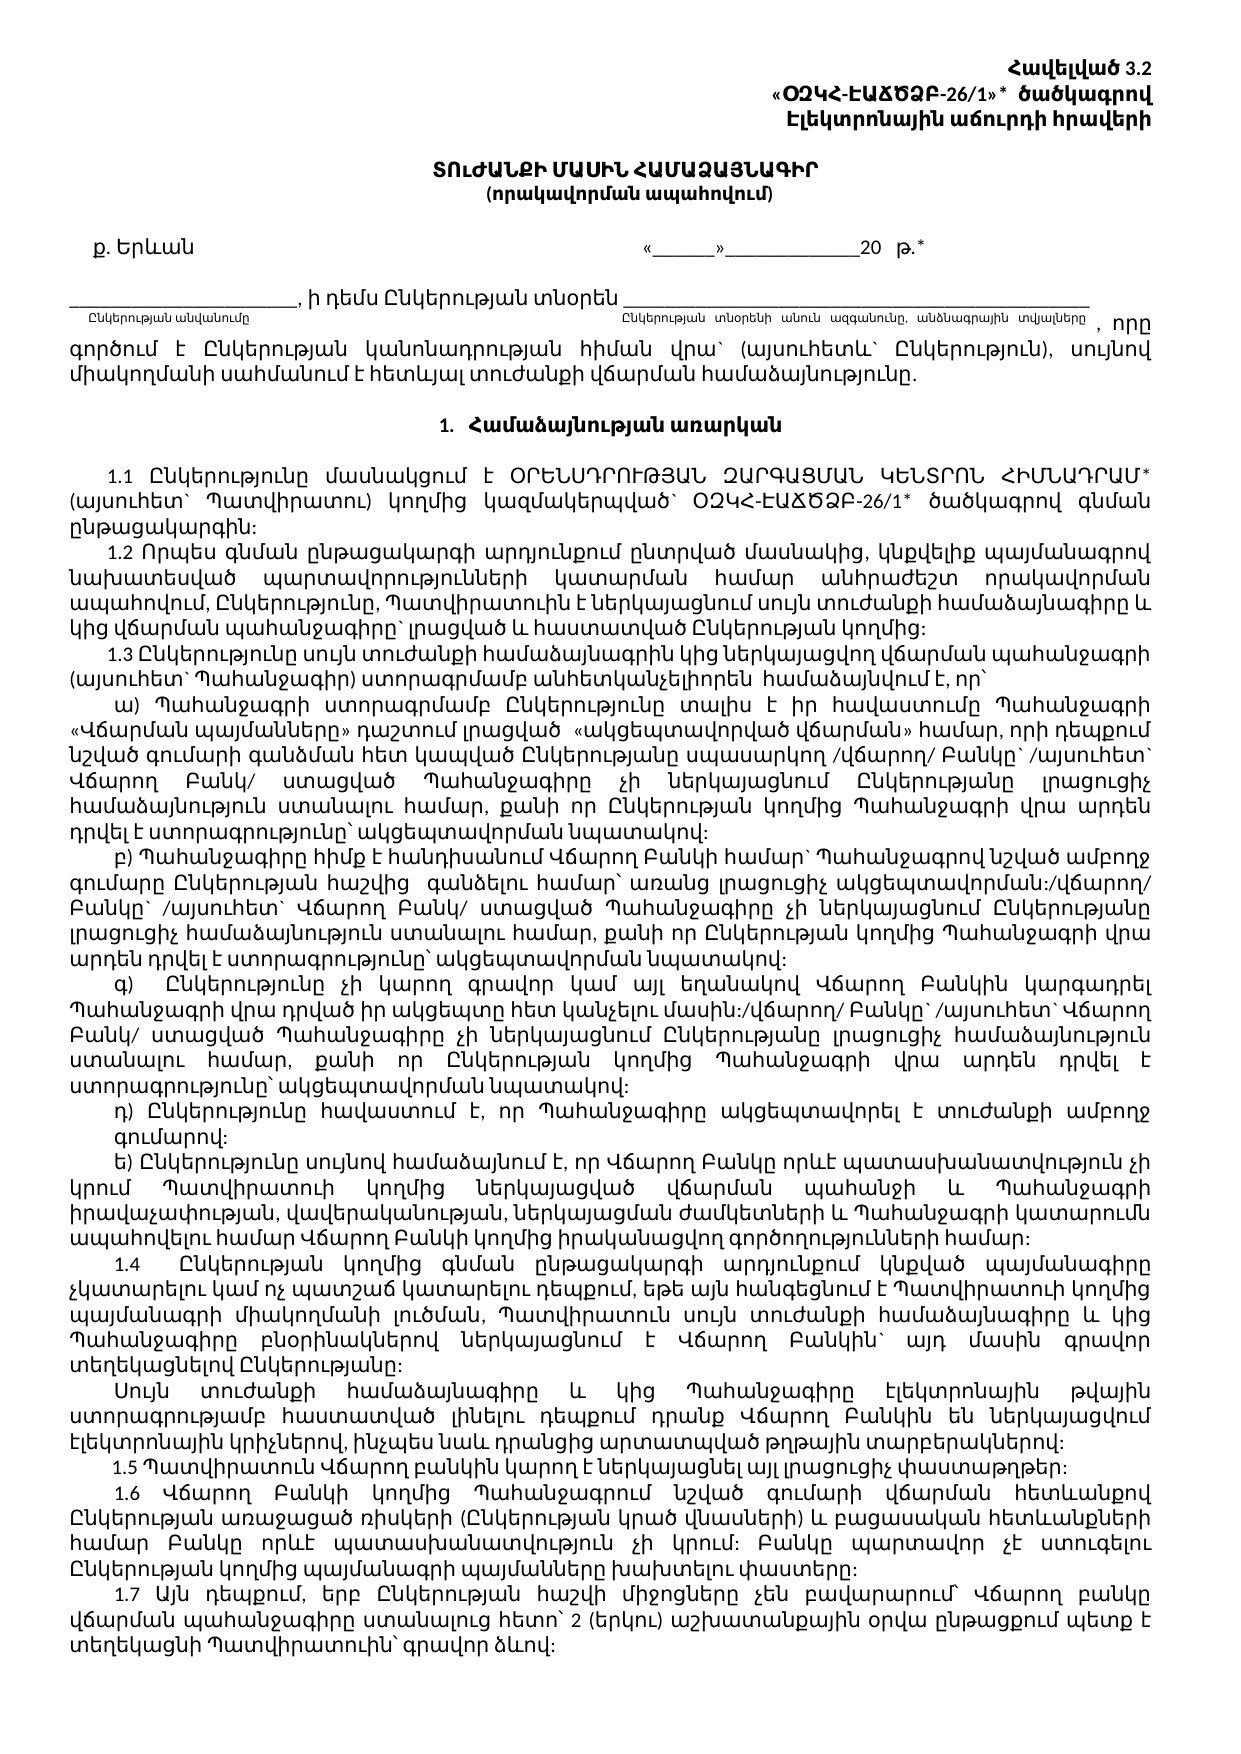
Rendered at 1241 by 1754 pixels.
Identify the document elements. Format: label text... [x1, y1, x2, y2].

text Էլեկտրոնային աճուրդի հրավերի [69, 106, 1152, 132]
text (որակավորման ապահովում) [69, 183, 1152, 206]
text 1.3 Ընկերությունը սույն տուժանքի համաձայնագրին կից ներկայացվող վճարման պահանջագրի (այսուհետ` Պահանջագիր) ստորագրմամբ անհետկանչելիորեն համաձայնվում է, որ՝ [69, 641, 1152, 692]
text 1.6 Վճարող Բանկի կողմից Պահանջագրում նշված գումարի վճարման հետևանքով Ընկերության առաջացած ռիսկերի (Ընկերության կրած վնասների) և բացասական հետևանքների համար Բանկը որևէ պատասխանատվություն չի կրում: Բանկը պարտավոր չէ ստուգելու Ընկերության կողմից պայմանագրի պայմանները խախտելու փաստերը: [69, 1480, 1152, 1581]
text 1.2 Որպես գնման ընթացակարգի արդյունքում ընտրված մասնակից, կնքվելիք պայմանագրով նախատեսված պարտավորությունների կատարման համար անհրաժեշտ որակավորման ապահովում, Ընկերությունը, Պատվիրատուին է ներկայացնում սույն տուժանքի համաձայնագիրը և կից վճարման պահանջագիրը` լրացված և հաստատված Ընկերության կողմից: [69, 539, 1152, 641]
text բ) Պահանջագիրը հիմք է հանդիսանում Վճարող Բանկի համար` Պահանջագրով նշված ամբողջ գումարը Ընկերության հաշվից գանձելու համար՝ առանց լրացուցիչ ակցեպտավորման:/վճարող/ Բանկը` /այսուհետ` Վճարող Բանկ/ ստացված Պահանջագիրը չի ներկայացնում Ընկերությանը լրացուցիչ համաձայնություն ստանալու համար, քանի որ Ընկերության կողմից Պահանջագրի վրա արդեն դրվել է ստորագրությունը՝ ակցեպտավորման նպատակով: [69, 844, 1152, 971]
text ք. Երևան «______»_____________20 թ.* [69, 234, 1152, 260]
text 1. Համաձայնության առարկան [69, 412, 1152, 438]
text դ) Ընկերությունը հավաստում է, որ Պահանջագիրը ակցեպտավորել է տուժանքի ամբողջ գումարով: [113, 1098, 1152, 1149]
text ______________________, ի դեմս Ընկերության տնօրեն _____________________________________________ [69, 285, 1152, 311]
text ա) Պահանջագրի ստորագրմամբ Ընկերությունը տալիս է իր հավաստումը Պահանջագրի «Վճարման պայմանները» դաշտում լրացված «ակցեպտավորված վճարման» համար, որի դեպքում նշված գումարի գանձման հետ կապված Ընկերությանը սպասարկող /վճարող/ Բանկը` /այսուհետ` Վճարող Բանկ/ ստացված Պահանջագիրը չի ներկայացնում Ընկերությանը լրացուցիչ համաձայնություն ստանալու համար, քանի որ Ընկերության կողմից Պահանջագրի վրա արդեն դրվել է ստորագրությունը՝ ակցեպտավորման նպատակով: [69, 692, 1152, 844]
text ե) Ընկերությունը սույնով համաձայնում է, որ Վճարող Բանկը որևէ պատասխանատվություն չի կրում Պատվիրատուի կողմից ներկայացված վճարման պահանջի և Պահանջագրի իրավաչափության, վավերականության, ներկայացման ժամկետների և Պահանջագրի կատարումն ապահովելու համար Վճարող Բանկի կողմից իրականացվող գործողությունների համար: [69, 1149, 1152, 1251]
text 1.4 Ընկերության կողմից գնման ընթացակարգի արդյունքում կնքված պայմանագիրը չկատարելու կամ ոչ պատշաճ կատարելու դեպքում, եթե այն հանգեցնում է Պատվիրատուի կողմից պայմանագրի միակողմանի լուծման, Պատվիրատուն սույն տուժանքի համաձայնագիրը և կից Պահանջագիրը բնօրինակներով ներկայացնում է Վճարող Բանկին` այդ մասին գրավոր տեղեկացնելով Ընկերությանը: [69, 1251, 1152, 1378]
text Հավելված 3.2 [69, 56, 1152, 81]
text Սույն տուժանքի համաձայնագիրը և կից Պահանջագիրը էլեկտրոնային թվային ստորագրությամբ հաստատված լինելու դեպքում դրանք Վճարող Բանկին են ներկայացվում էլեկտրոնային կրիչներով, ինչպես նաև դրանցից արտատպված թղթային տարբերակներով: [69, 1378, 1152, 1454]
text 1.7 Այն դեպքում, երբ Ընկերության հաշվի միջոցները չեն բավարարում՝ Վճարող բանկը վճարման պահանջագիրը ստանալուց հետո՝ 2 (երկու) աշխատանքային օրվա ընթացքում պետք է տեղեկացնի Պատվիրատուին՝ գրավոր ձևով: [69, 1581, 1152, 1658]
text «ՕԶԿՀ-ԷԱՃԾՁԲ-26/1»* ծածկագրով [69, 81, 1152, 106]
text ՏՈւԺԱՆՔԻ ՄԱՍԻՆ ՀԱՄԱՁԱՅՆԱԳԻՐ [69, 157, 1152, 183]
text 1.1 Ընկերությունը մասնակցում է ՕՐԵՆՍԴՐՈՒԹՅԱՆ ԶԱՐԳԱՑՄԱՆ ԿԵՆՏՐՈՆ ՀԻՄՆԱԴՐԱՄ* (այսուհետ` Պատվիրատու) կողմից կազմակերպված` ՕԶԿՀ-ԷԱՃԾՁԲ-26/1* ծածկագրով գնման ընթացակարգին: [69, 463, 1152, 539]
text գ) Ընկերությունը չի կարող գրավոր կամ այլ եղանակով Վճարող Բանկին կարգադրել Պահանջագրի վրա դրված իր ակցեպտը հետ կանչելու մասին:/վճարող/ Բանկը` /այսուհետ` Վճարող Բանկ/ ստացված Պահանջագիրը չի ներկայացնում Ընկերությանը լրացուցիչ համաձայնություն ստանալու համար, քանի որ Ընկերության կողմից Պահանջագրի վրա արդեն դրվել է ստորագրությունը՝ ակցեպտավորման նպատակով: [69, 971, 1152, 1098]
text 1.5 Պատվիրատուն Վճարող բանկին կարող է ներկայացնել այլ լրացուցիչ փաստաթղթեր: [69, 1454, 1152, 1480]
text Ընկերության անվանումը Ընկերության տնօրենի անուն ազգանունը, անձնագրային տվյալները , որը գործում է Ընկերության կանոնադրության հիման վրա` (այսուհետև` Ընկերություն), սույնով միակողմանի սահմանում է հետևյալ տուժանքի վճարման համաձայնությունը. [69, 311, 1152, 387]
